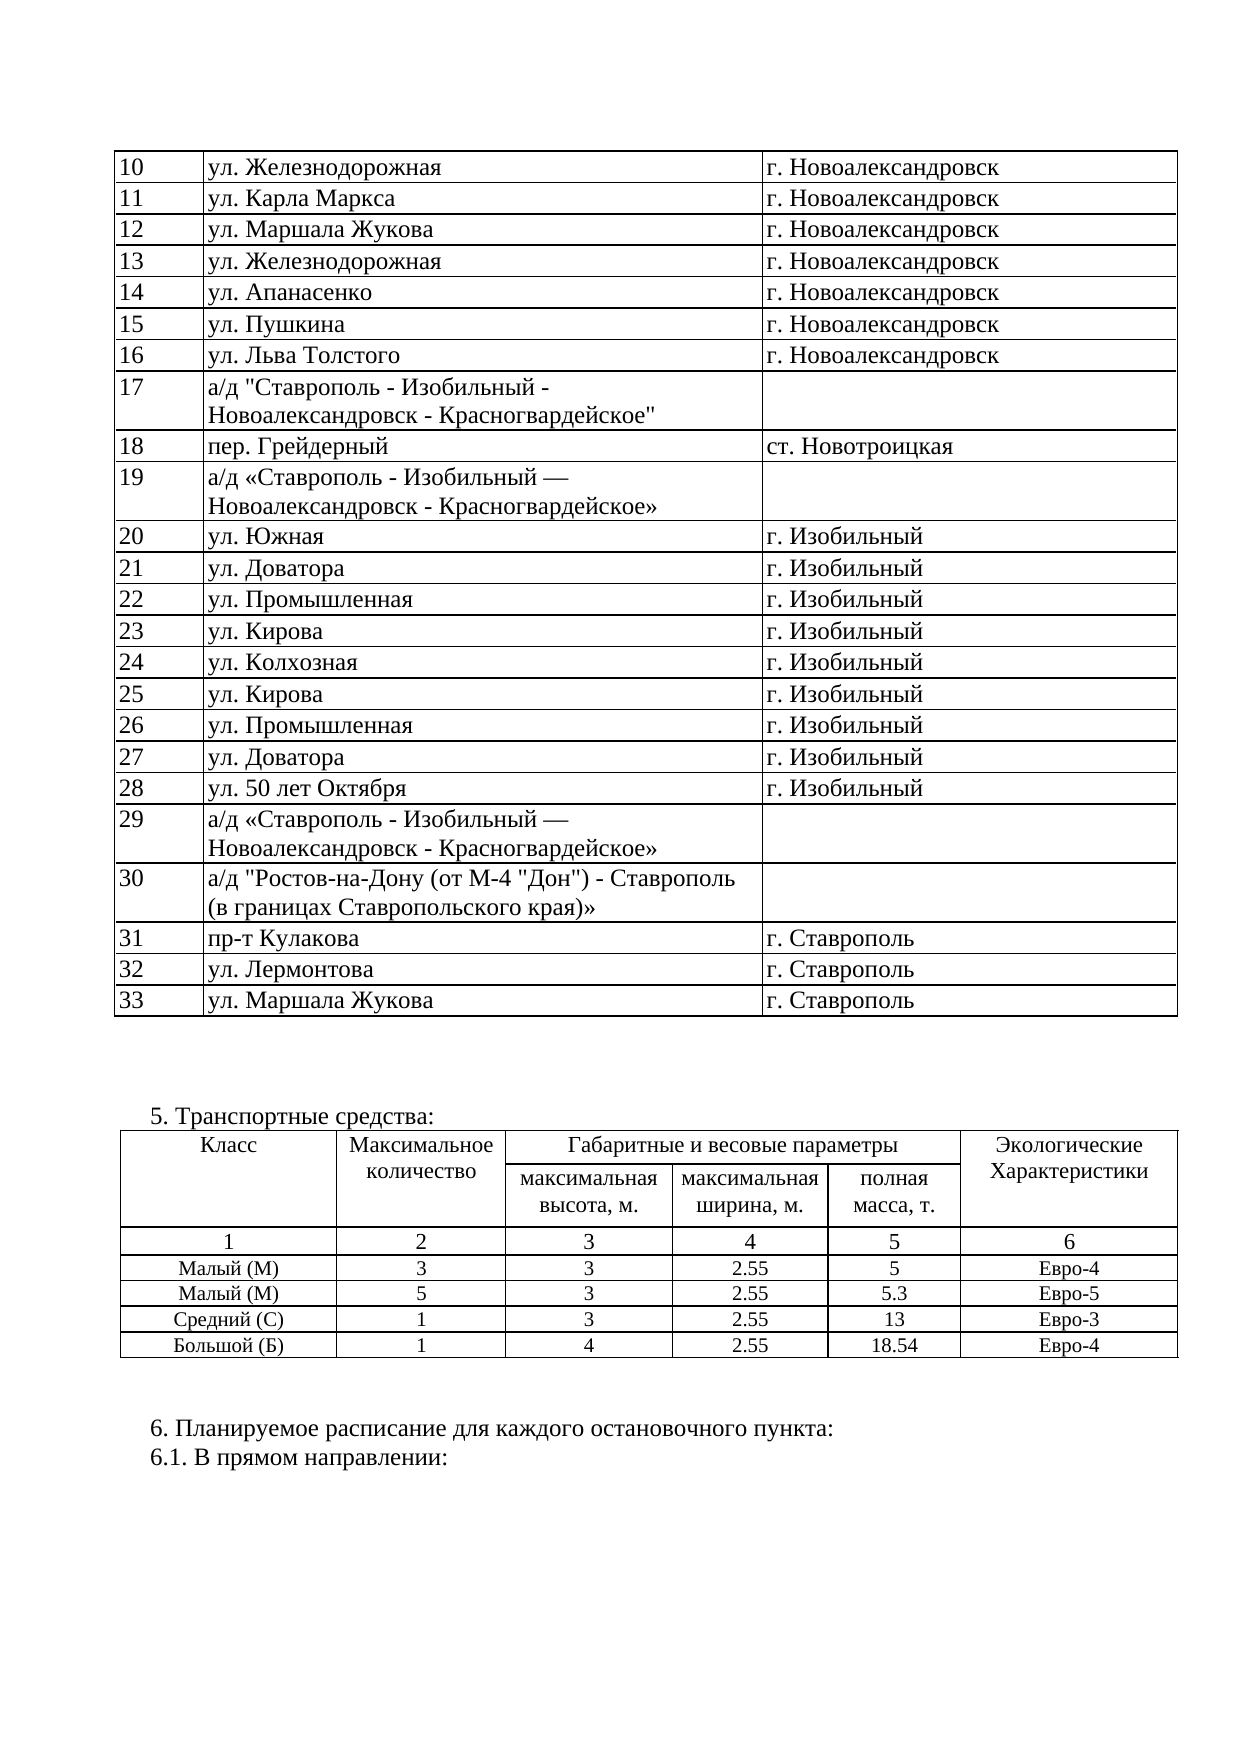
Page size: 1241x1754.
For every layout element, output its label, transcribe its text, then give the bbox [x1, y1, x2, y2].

table_cell ул. Железнодорожная [204, 246, 762, 276]
table_cell 15 [115, 308, 203, 339]
table_cell [763, 370, 1177, 429]
table_cell 13 [115, 245, 203, 276]
table_cell 3 [506, 1307, 672, 1331]
table_cell г. Новоалександровск [763, 276, 1177, 307]
table_cell 29 [115, 804, 203, 862]
table_cell 21 [115, 552, 203, 583]
table_cell г. Изобильный [763, 520, 1177, 551]
table_cell ул. Доватора [204, 742, 762, 771]
table_cell 24 [115, 647, 203, 677]
table_cell ул. Маршала Жукова [204, 986, 762, 1015]
table_cell полная масса, т. [829, 1165, 960, 1226]
table_header Габаритные и весовые параметры [506, 1131, 960, 1163]
table_cell 18 [115, 430, 203, 461]
table_cell г. Изобильный [763, 646, 1177, 677]
table_cell Евро-4 [961, 1256, 1177, 1280]
table_cell 33 [115, 985, 203, 1015]
table_cell ул. Промышленная [204, 710, 762, 740]
table_cell 4 [506, 1333, 672, 1357]
table_cell 5 [829, 1256, 960, 1280]
table_cell ул. Льва Толстого [204, 340, 762, 370]
table_cell 2 [337, 1228, 505, 1254]
table_cell а/д «Ставрополь - Изобильный — Новоалександровск - Красногвардейское» [204, 805, 762, 862]
table_cell 1 [121, 1228, 336, 1254]
table_cell пер. Грейдерный [204, 431, 762, 461]
table_cell 2.55 [673, 1307, 827, 1331]
table_cell а/д "Ставрополь - Изобильный - Новоалександровск - Красногвардейское" [204, 372, 762, 429]
table_cell г. Ставрополь [763, 953, 1177, 984]
table_cell а/д "Ростов-на-Дону (от М-4 "Дон") - Ставрополь (в границах Ставропольского края)» [204, 864, 762, 921]
table_cell ул. Карла Маркса [204, 183, 762, 213]
table_cell 1 [337, 1333, 505, 1357]
table_cell ул. Колхозная [204, 647, 762, 677]
table_cell г. Новоалександровск [763, 339, 1177, 370]
table_cell [763, 803, 1177, 862]
table_cell а/д «Ставрополь - Изобильный — Новоалександровск - Красногвардейское» [204, 462, 762, 520]
table_cell Малый (М) [121, 1256, 336, 1280]
table_cell 3 [506, 1281, 672, 1305]
table_cell г. Новоалександровск [763, 307, 1177, 339]
table_cell 22 [115, 584, 203, 614]
table_cell 3 [506, 1256, 672, 1280]
table_cell максимальная ширина, м. [673, 1165, 827, 1226]
table_cell 1 [337, 1307, 505, 1331]
table_cell 27 [115, 741, 203, 771]
table_cell ул. Железнодорожная [204, 152, 762, 181]
table_cell ул. Пушкина [204, 309, 762, 339]
table_cell 5 [337, 1281, 505, 1305]
table_cell 16 [115, 340, 203, 370]
table_cell г. Изобильный [763, 771, 1177, 803]
table_cell 2.55 [673, 1333, 827, 1357]
table_cell 14 [115, 277, 203, 307]
table_cell 30 [115, 863, 203, 921]
table_cell Евро-3 [961, 1307, 1177, 1331]
table_cell Евро-4 [961, 1333, 1177, 1357]
table_cell 18.54 [829, 1333, 960, 1357]
table_cell 25 [115, 678, 203, 708]
table_cell 31 [115, 922, 203, 952]
table_cell [763, 862, 1177, 921]
table_cell Евро-5 [961, 1281, 1177, 1305]
table_cell ст. Новотроицкая [763, 429, 1177, 461]
table_cell г. Изобильный [763, 551, 1177, 583]
table_header Экологические Характеристики [961, 1131, 1177, 1226]
text 6.1. В прямом направлении: [150, 1442, 1090, 1471]
table_cell Средний (С) [121, 1307, 336, 1331]
table_cell 3 [506, 1228, 672, 1254]
table_cell 26 [115, 710, 203, 740]
table_cell ул. Южная [204, 521, 762, 551]
table_cell г. Ставрополь [763, 921, 1177, 952]
table_cell ул. Кирова [204, 679, 762, 708]
table_cell г. Изобильный [763, 709, 1177, 740]
table_cell 2.55 [673, 1281, 827, 1305]
table_cell 5.3 [829, 1281, 960, 1305]
table_cell ул. Промышленная [204, 584, 762, 614]
table_cell ул. Апанасенко [204, 277, 762, 307]
table_cell ул. Маршала Жукова [204, 215, 762, 244]
table_cell 23 [115, 615, 203, 646]
table_cell г. Новоалександровск [763, 244, 1177, 276]
table_cell 3 [337, 1256, 505, 1280]
table_cell Большой (Б) [121, 1333, 336, 1357]
table_cell 6 [961, 1228, 1177, 1254]
table_cell Малый (М) [121, 1281, 336, 1305]
table_cell г. Новоалександровск [763, 181, 1177, 213]
table_cell ул. 50 лет Октября [204, 773, 762, 803]
table_cell 5 [829, 1228, 960, 1254]
table_header Максимальное количество [337, 1131, 505, 1226]
table_header Класс [121, 1131, 336, 1226]
table_cell г. Новоалександровск [763, 213, 1177, 244]
table_cell 32 [115, 954, 203, 984]
table_cell г. Ставрополь [763, 984, 1177, 1015]
table_cell ул. Доватора [204, 553, 762, 583]
table_cell 28 [115, 773, 203, 803]
table_cell 20 [115, 521, 203, 551]
table_cell 17 [115, 371, 203, 429]
text 5. Транспортные средства: [150, 1101, 1090, 1129]
table_cell 12 [115, 214, 203, 244]
table_cell ул. Кирова [204, 616, 762, 646]
table_cell 2.55 [673, 1256, 827, 1280]
table_cell 11 [115, 183, 203, 213]
table_cell пр-т Кулакова [204, 923, 762, 952]
table_cell 4 [673, 1228, 827, 1254]
table_cell 19 [115, 462, 203, 520]
table_cell г. Изобильный [763, 740, 1177, 771]
table_cell 13 [829, 1307, 960, 1331]
table_cell г. Изобильный [763, 677, 1177, 708]
table_cell максимальная высота, м. [506, 1165, 672, 1226]
table_cell г. Изобильный [763, 614, 1177, 646]
table_cell [763, 461, 1177, 520]
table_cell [763, 152, 1177, 181]
text 6. Планируемое расписание для каждого остановочного пункта: [150, 1413, 1090, 1442]
table_cell ул. Лермонтова [204, 954, 762, 984]
table_cell 10 [115, 152, 203, 181]
table_cell г. Изобильный [763, 583, 1177, 614]
